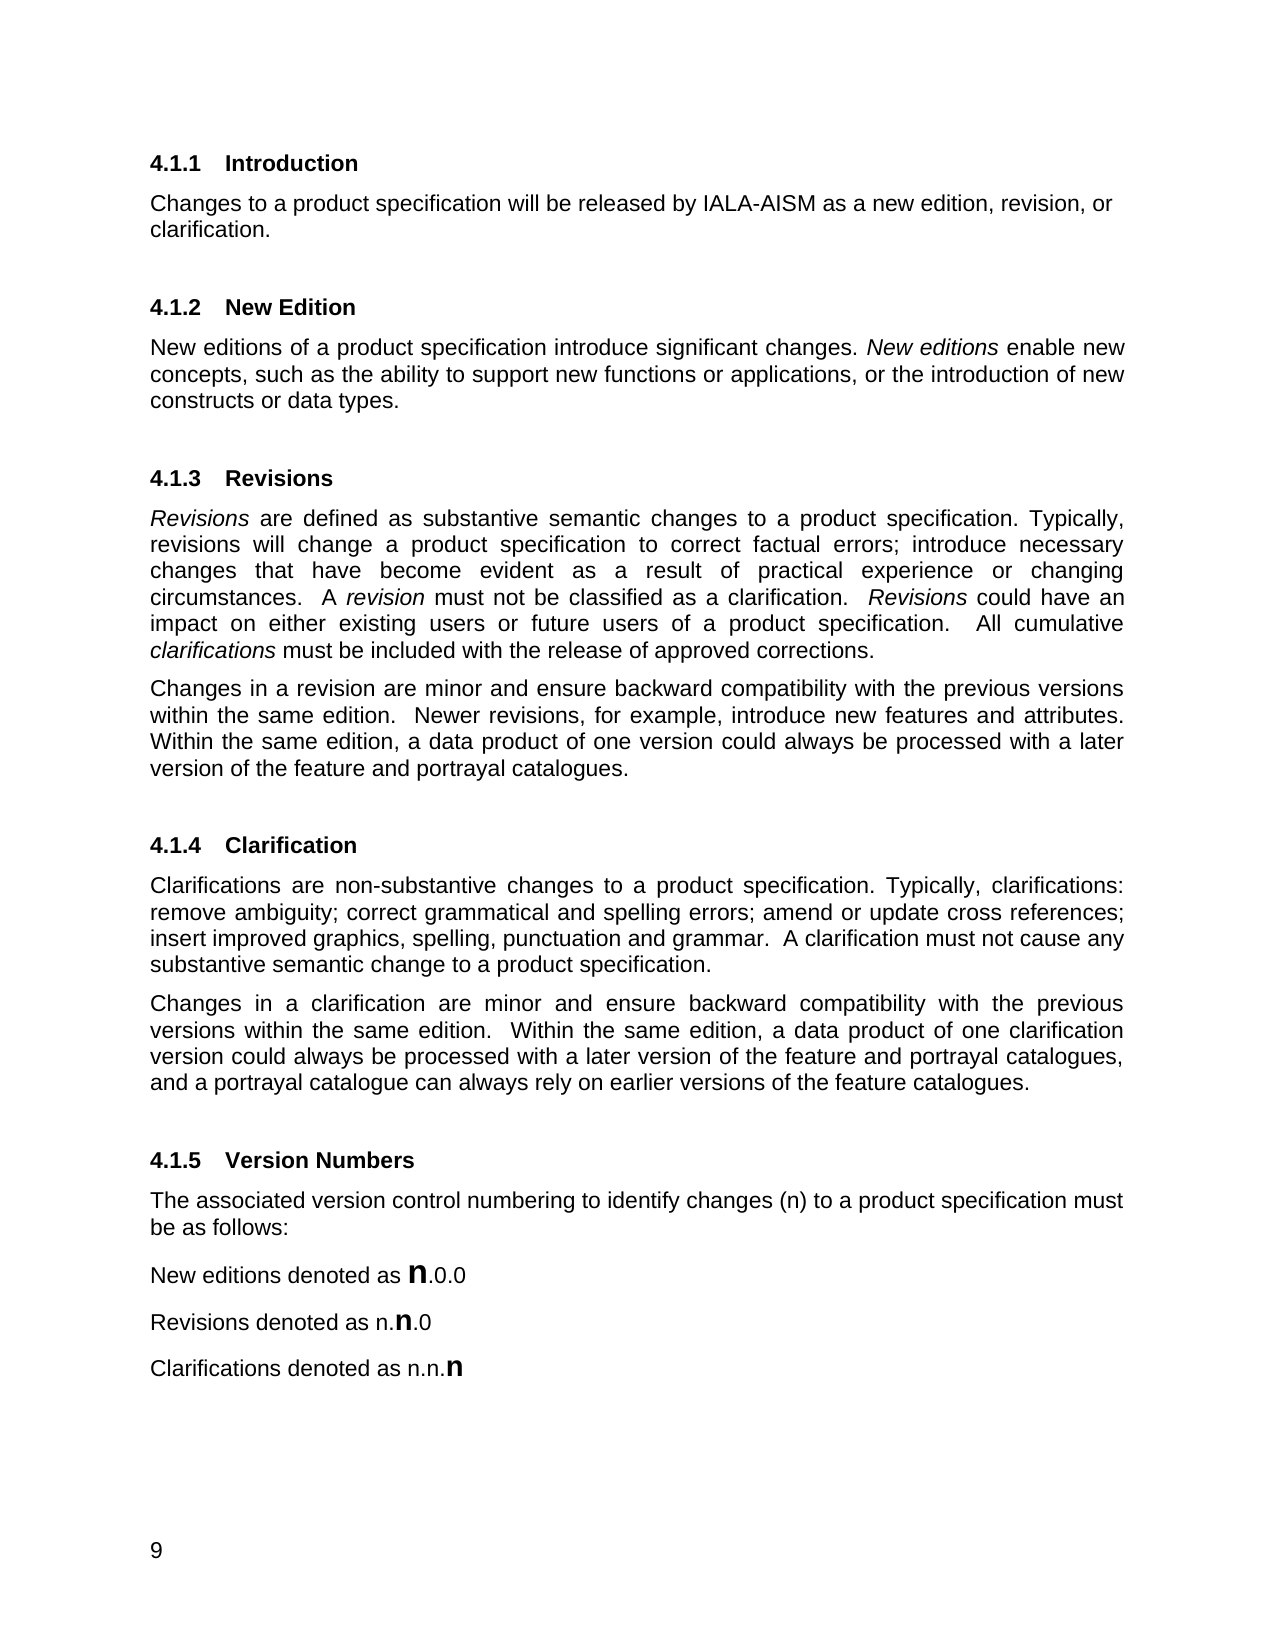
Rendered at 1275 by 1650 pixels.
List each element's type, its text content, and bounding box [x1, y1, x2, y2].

text Revisions denoted as n.n.0 [150, 1303, 1125, 1337]
text New editions of a product specification introduce significant changes. New editions enable new concepts, such as the ability to support new functions or applications, or the introduction of new constructs or data types. [150, 334, 1125, 413]
text Clarifications denoted as n.n.n [150, 1349, 1125, 1383]
subtitle Clarification [150, 832, 1125, 858]
text Revisions are defined as substantive semantic changes to a product specification. Typically, revisions will change a product specification to correct factual errors; introduce necessary changes that have become evident as a result of practical experience or changing circumstances. A revision must not be classified as a clarification. Revisions could have an impact on either existing users or future users of a product specification. All cumulative clarifications must be included with the release of approved corrections. [150, 505, 1125, 663]
text Changes in a revision are minor and ensure backward compatibility with the previous versions within the same edition. Newer revisions, for example, introduce new features and attributes. Within the same edition, a data product of one version could always be processed with a later version of the feature and portrayal catalogues. [150, 675, 1125, 781]
subtitle Introduction [150, 150, 1125, 176]
text Changes to a product specification will be released by IALA-AISM as a new edition, revision, or clarification. [150, 190, 1125, 243]
text New editions denoted as n.0.0 [150, 1252, 1125, 1291]
subtitle Revisions [150, 465, 1125, 491]
subtitle Version Numbers [150, 1147, 1125, 1173]
text Clarifications are non-substantive changes to a product specification. Typically, clarifications: remove ambiguity; correct grammatical and spelling errors; amend or update cross references; insert improved graphics, spelling, punctuation and grammar. A clarification must not cause any substantive semantic change to a product specification. [150, 872, 1125, 978]
text The associated version control numbering to identify changes (n) to a product specification must be as follows: [150, 1187, 1125, 1240]
text Changes in a clarification are minor and ensure backward compatibility with the previous versions within the same edition. Within the same edition, a data product of one clarification version could always be processed with a later version of the feature and portrayal catalogues, and a portrayal catalogue can always rely on earlier versions of the feature catalogues. [150, 990, 1125, 1096]
subtitle New Edition [150, 294, 1125, 321]
